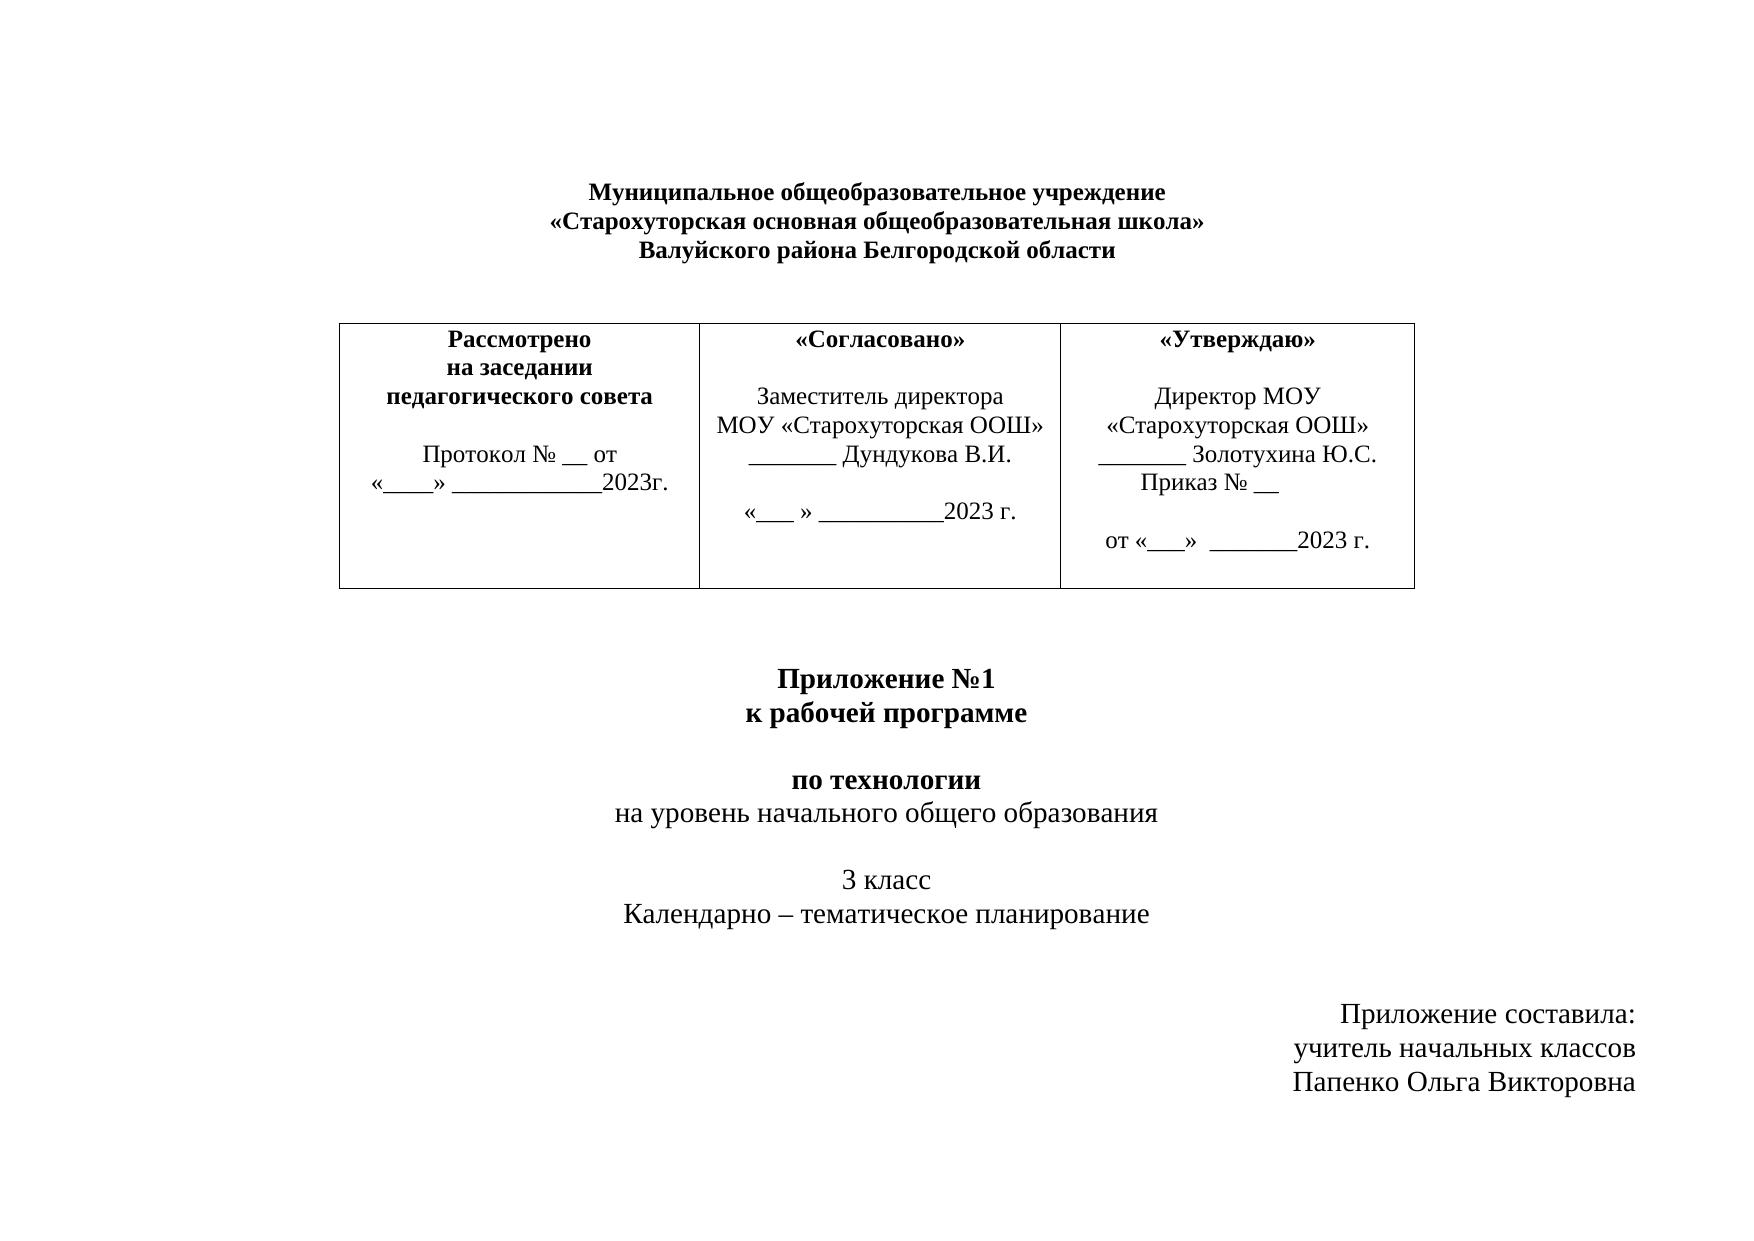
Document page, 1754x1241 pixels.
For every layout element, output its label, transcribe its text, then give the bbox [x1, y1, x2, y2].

text Папенко Ольга Викторовна [118, 1064, 1636, 1097]
text к рабочей программе [137, 695, 1636, 728]
table_header «Согласовано» Заместитель директора МОУ «Старохуторская ООШ» _______ Дундукова В.И. «___ » __________2023 г. [700, 324, 1060, 587]
text на уровень начального общего образования [137, 795, 1636, 829]
text Календарно – тематическое планирование [137, 896, 1636, 929]
table_header «Утверждаю» Директор МОУ «Старохуторская ООШ» _______ Золотухина Ю.С. Приказ № __ от «___» _______2023 г. [1061, 324, 1414, 587]
text Приложение №1 [137, 661, 1636, 695]
text учитель начальных классов [118, 1030, 1636, 1064]
text по технологии [137, 762, 1636, 795]
text 3 класс [137, 862, 1636, 896]
table_header Рассмотрено на заседании педагогического совета Протокол № __ от «____» ____________2023г. [340, 324, 699, 587]
text «Старохуторская основная общеобразовательная школа» [118, 206, 1636, 235]
text Валуйского района Белгородской области [118, 235, 1636, 263]
text Приложение составила: [118, 997, 1636, 1030]
text Муниципальное общеобразовательное учреждение [118, 177, 1636, 206]
